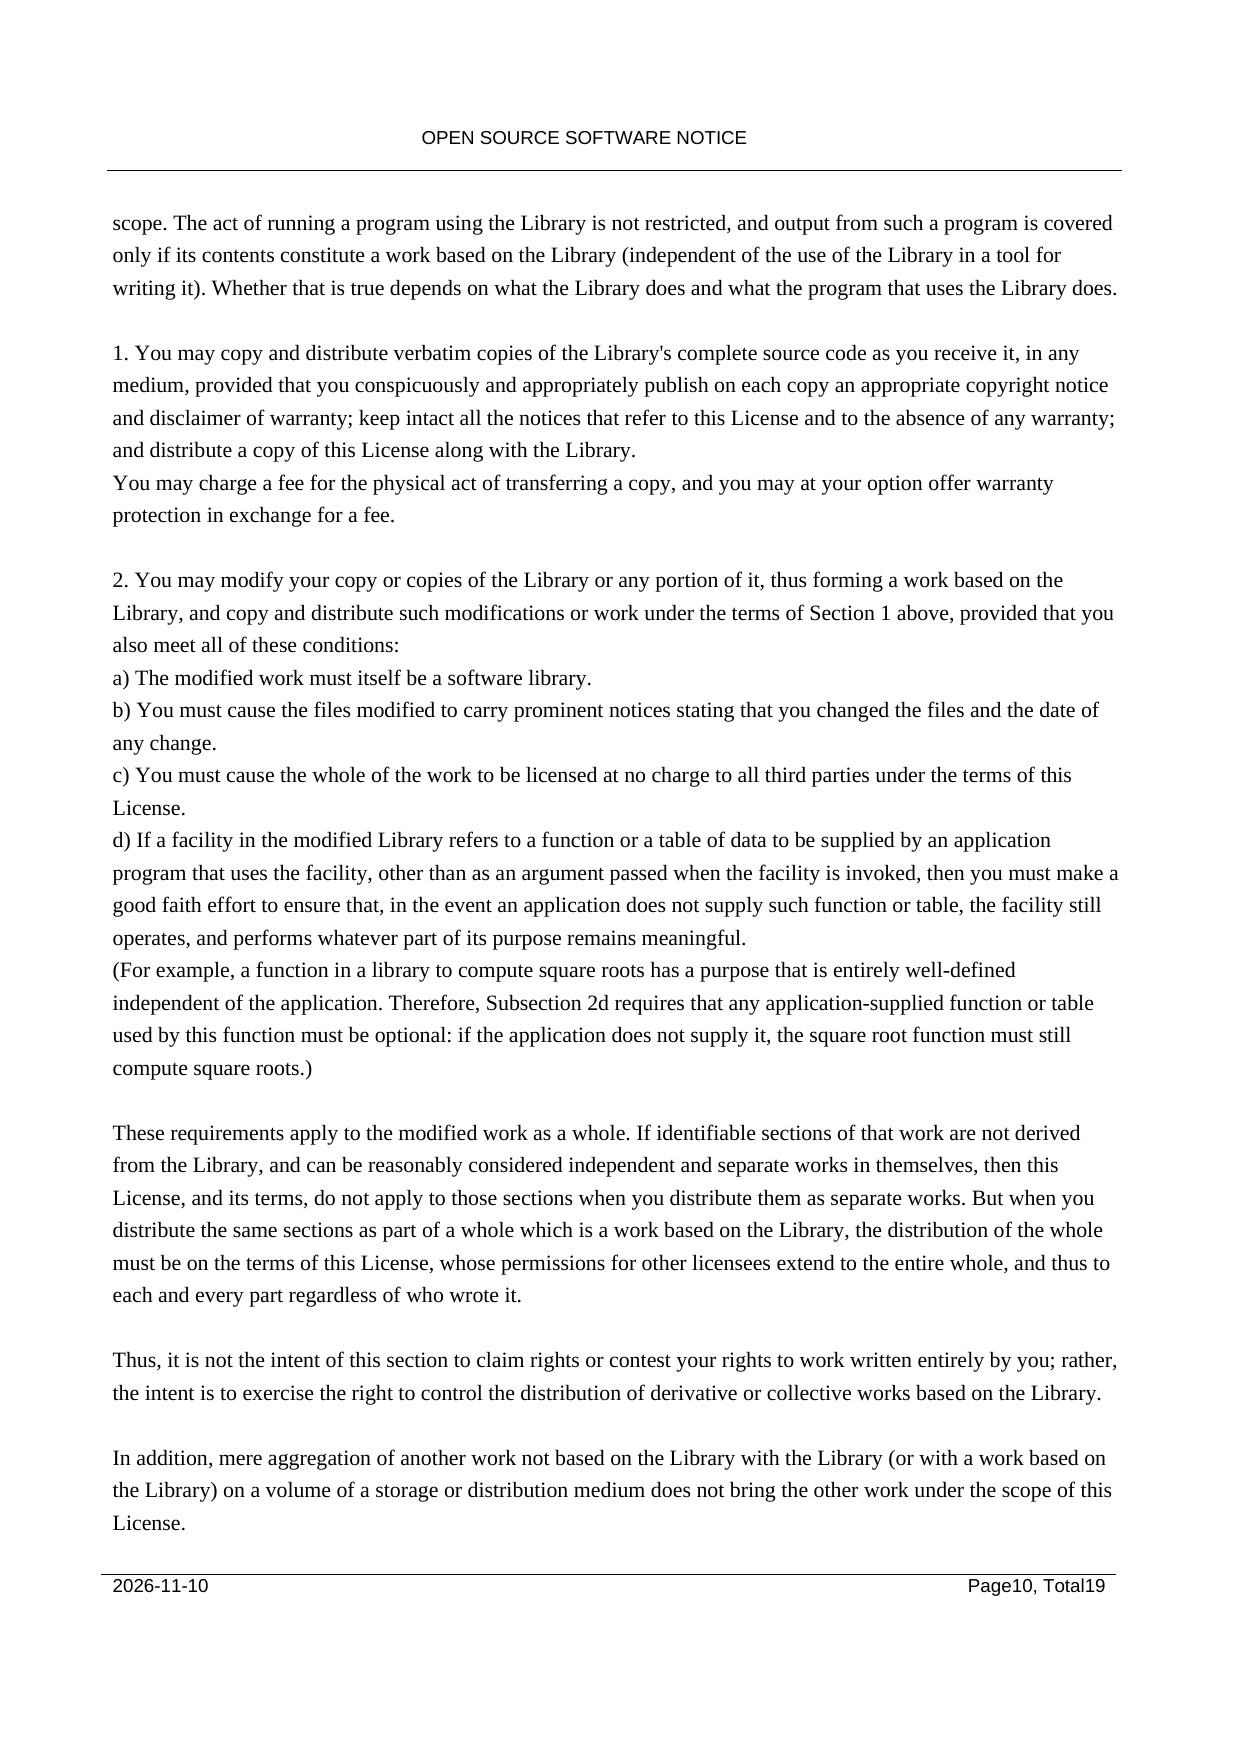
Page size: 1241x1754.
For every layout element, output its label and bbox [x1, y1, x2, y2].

text [112, 206, 1128, 1539]
